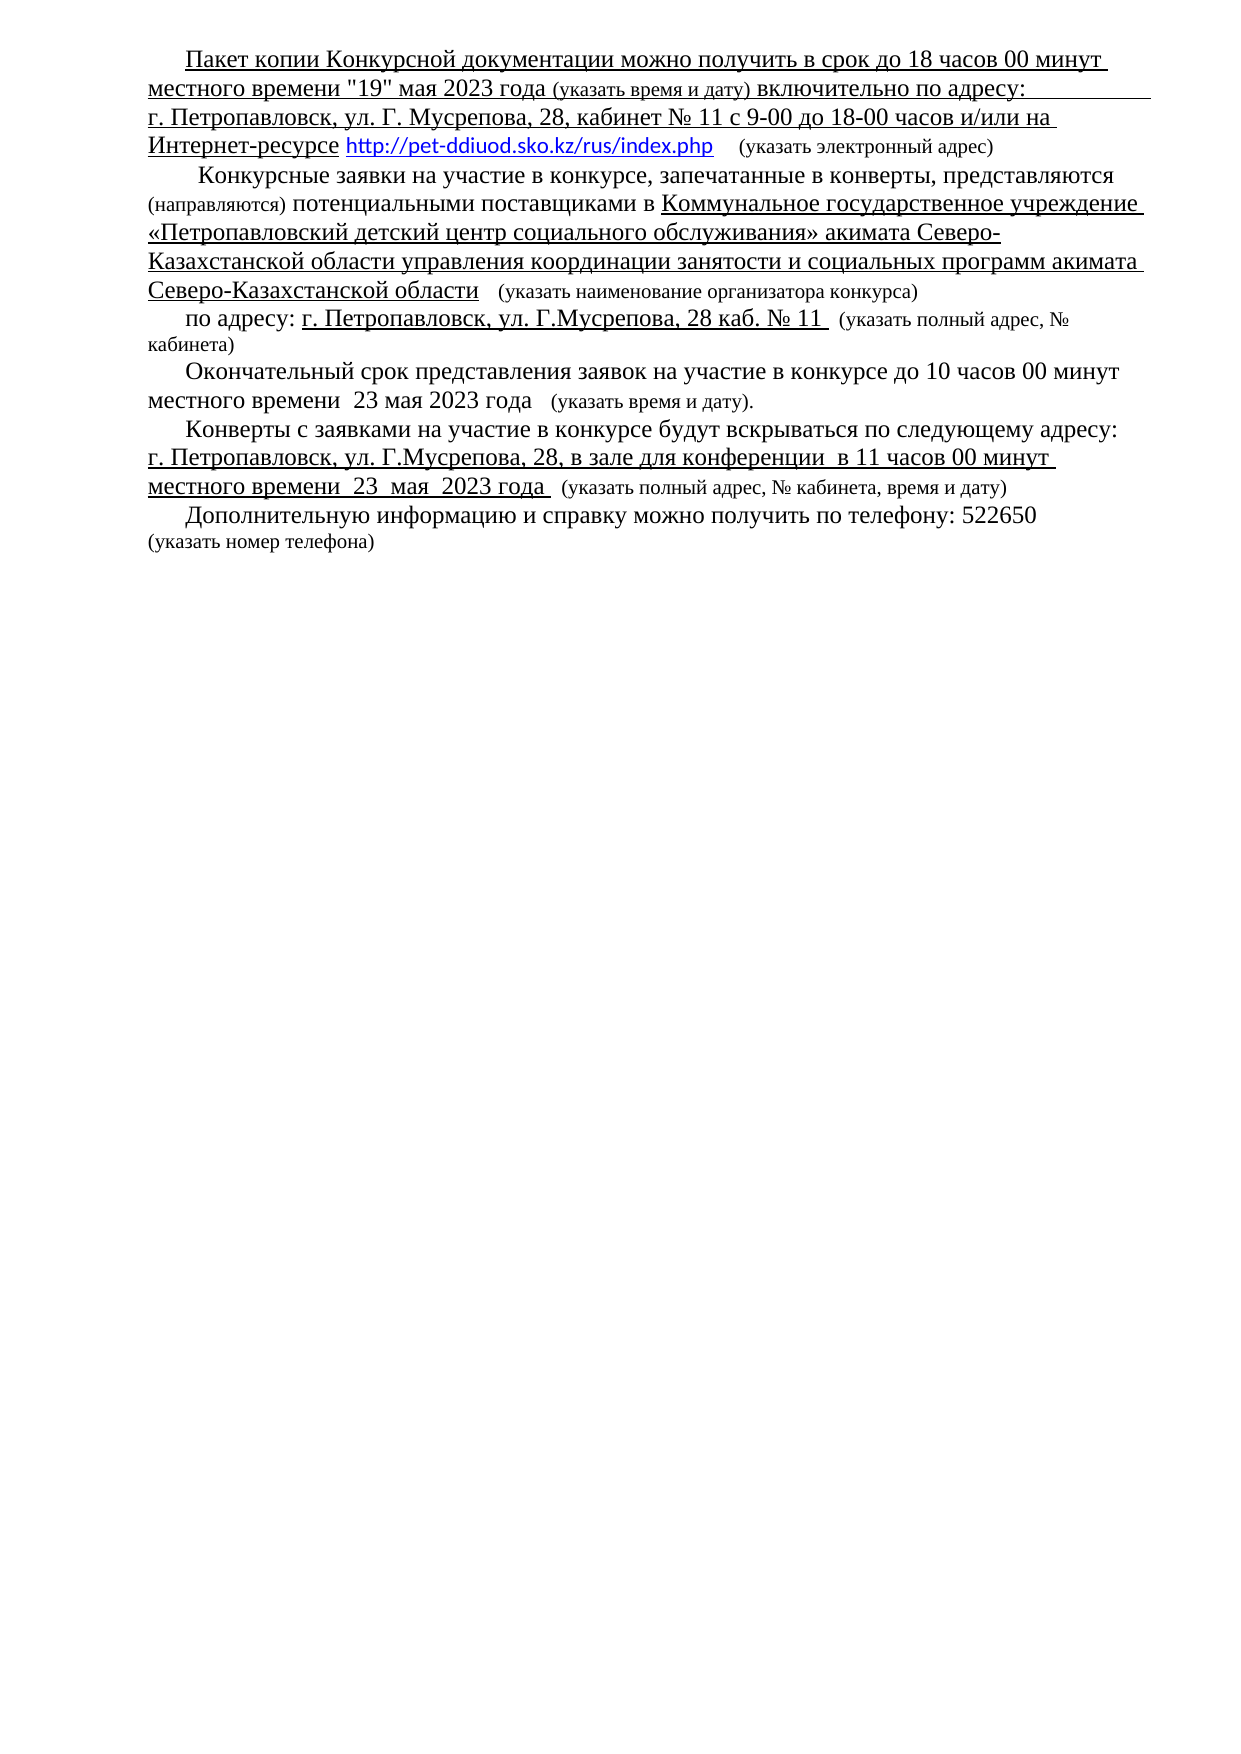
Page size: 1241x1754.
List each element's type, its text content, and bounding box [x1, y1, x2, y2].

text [148, 44, 1152, 529]
text (указать номер телефона) [148, 529, 1152, 582]
